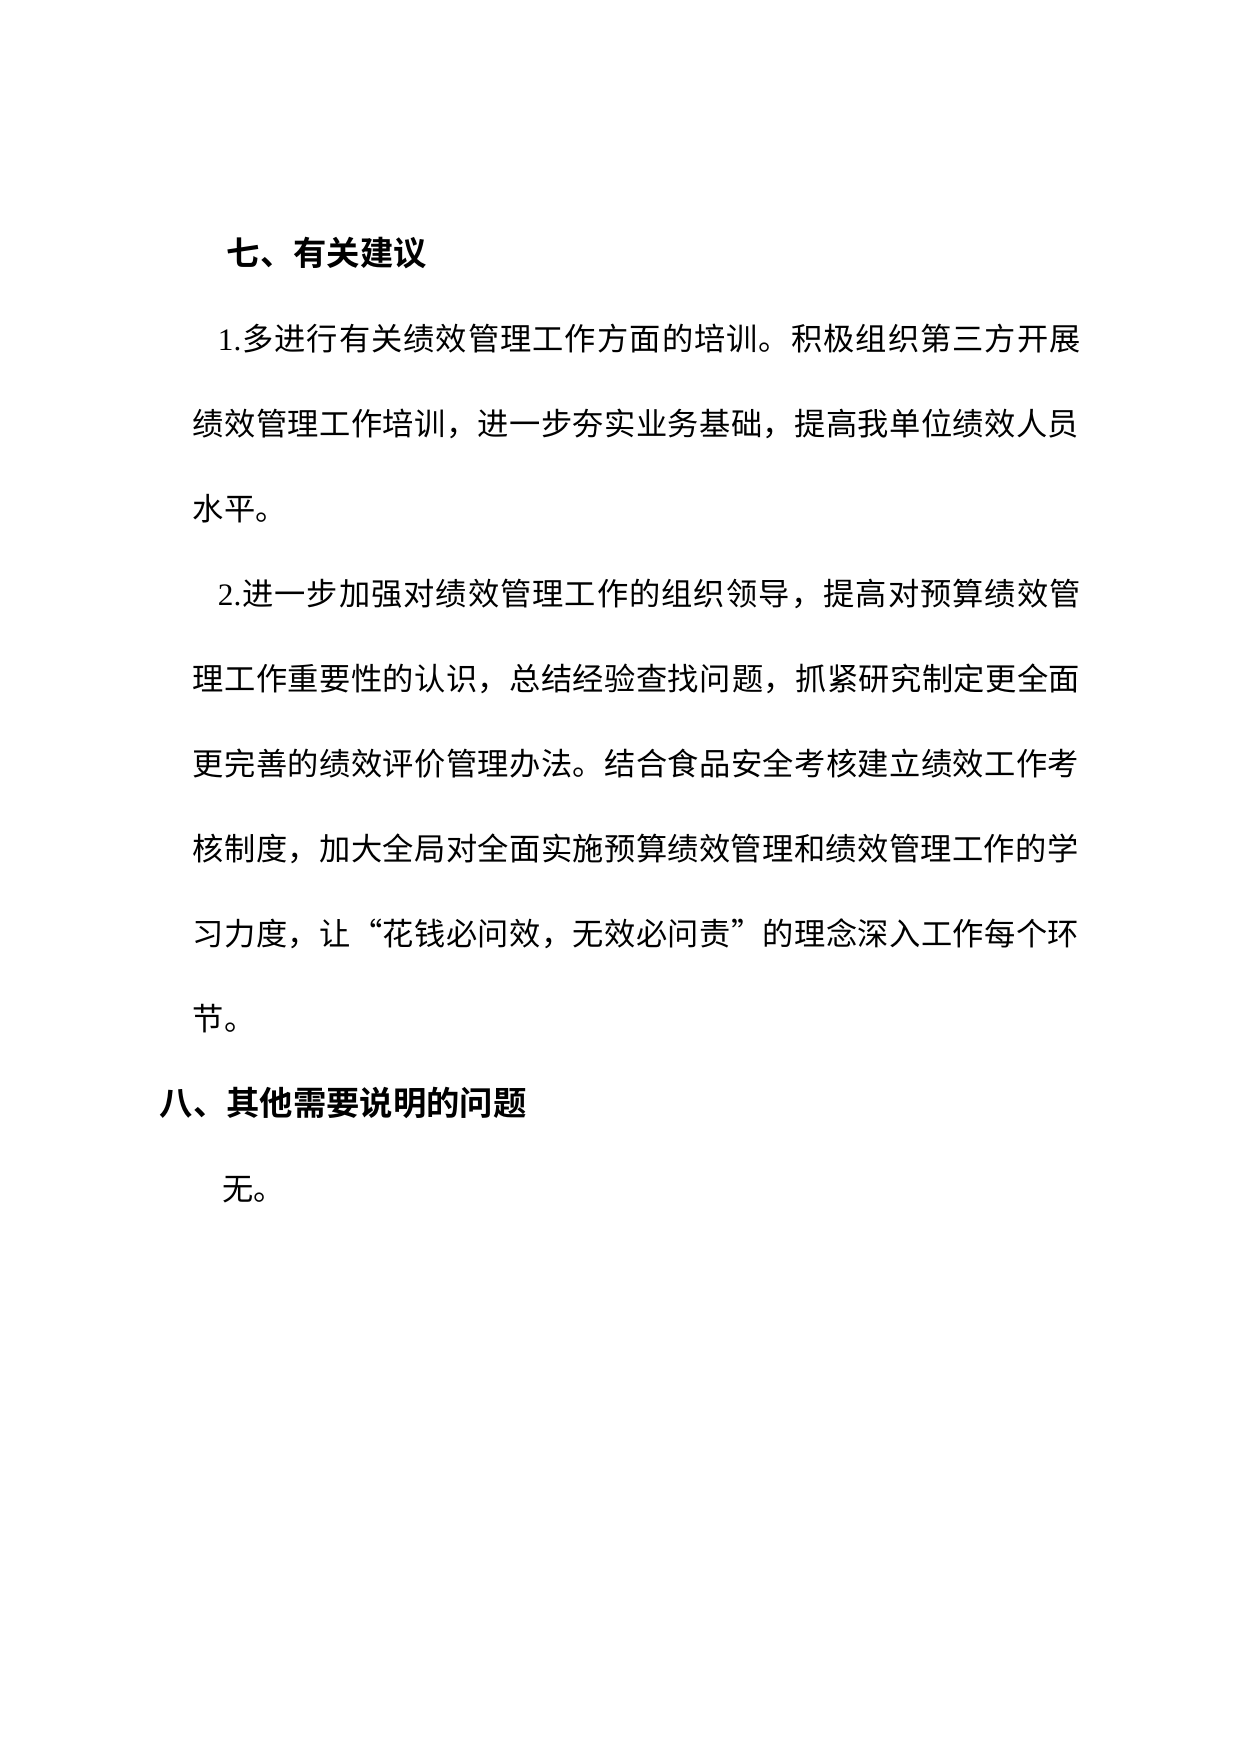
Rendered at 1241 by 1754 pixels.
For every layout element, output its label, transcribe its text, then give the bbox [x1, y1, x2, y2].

subtitle 八、其他需要说明的问题 [159, 1059, 1081, 1144]
subtitle 七、有关建议 [159, 209, 1081, 294]
text 2.进一步加强对绩效管理工作的组织领导，提高对预算绩效管理工作重要性的认识，总结经验查找问题，抓紧研究制定更全面更完善的绩效评价管理办法。结合食品安全考核建立绩效工作考核制度，加大全局对全面实施预算绩效管理和绩效管理工作的学习力度，让“花钱必问效，无效必问责”的理念深入工作每个环节。 [193, 549, 1081, 1059]
text 1.多进行有关绩效管理工作方面的培训。积极组织第三方开展绩效管理工作培训，进一步夯实业务基础，提高我单位绩效人员水平。 [193, 294, 1081, 549]
text 无。 [159, 1144, 1081, 1229]
